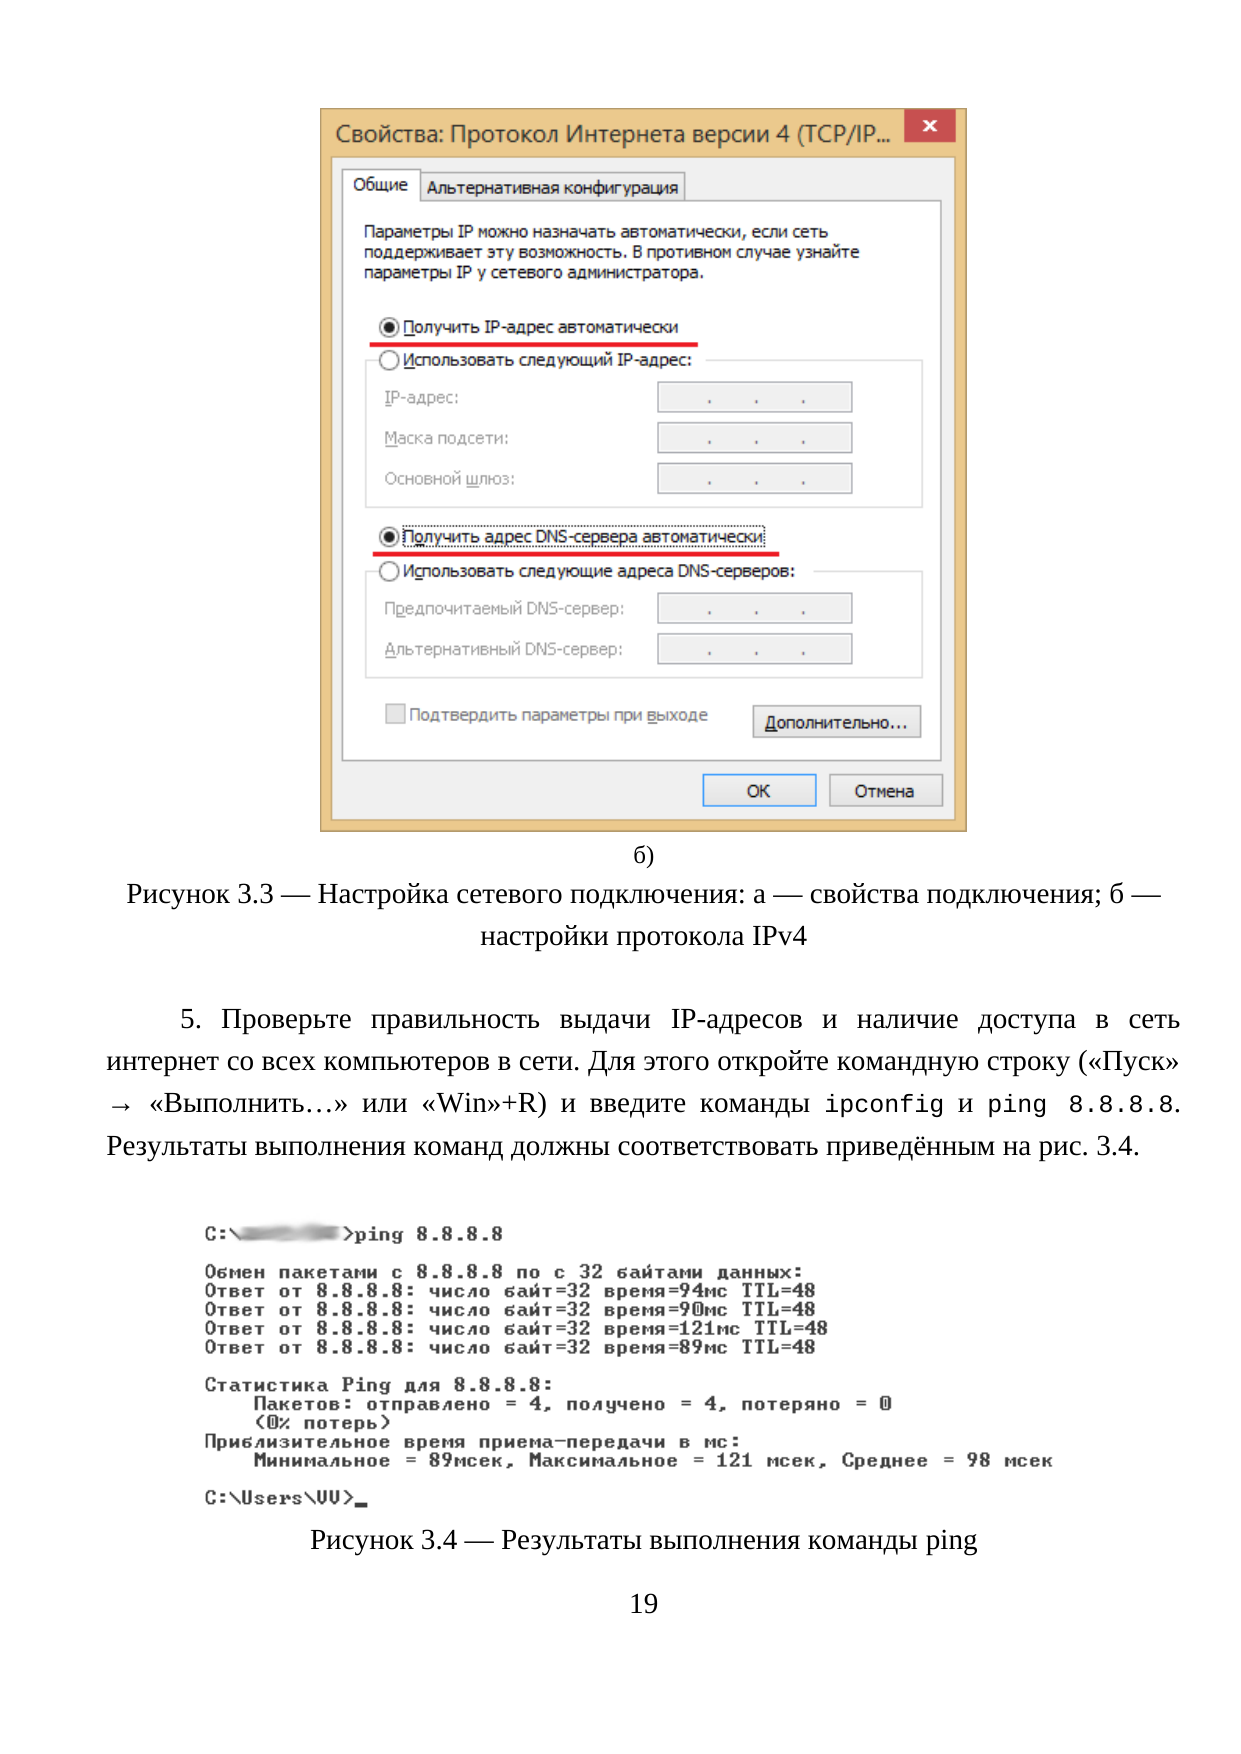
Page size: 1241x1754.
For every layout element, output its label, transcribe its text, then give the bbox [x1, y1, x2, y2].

text Рисунок 3.3 — Настройка сетевого подключения: а — свойства подключения; б — настройки протокола IPv4 [106, 876, 1181, 951]
picture [320, 108, 967, 832]
text 5. Проверьте правильность выдачи IP-адресов и наличие доступа в сеть интернет со всех компьютеров в сети. Для этого откройте командную строку («Пуск» → «Выполнить…» или «Win»+R) и введите команды ipconfig и ping 8.8.8.8. Результаты выполнения команд должны соответствовать приведённым на рис. 3.4. [106, 1001, 1181, 1162]
text б) [106, 840, 1181, 868]
text Рисунок 3.4 — Результаты выполнения команды ping [106, 1522, 1181, 1555]
picture [205, 1212, 1082, 1514]
